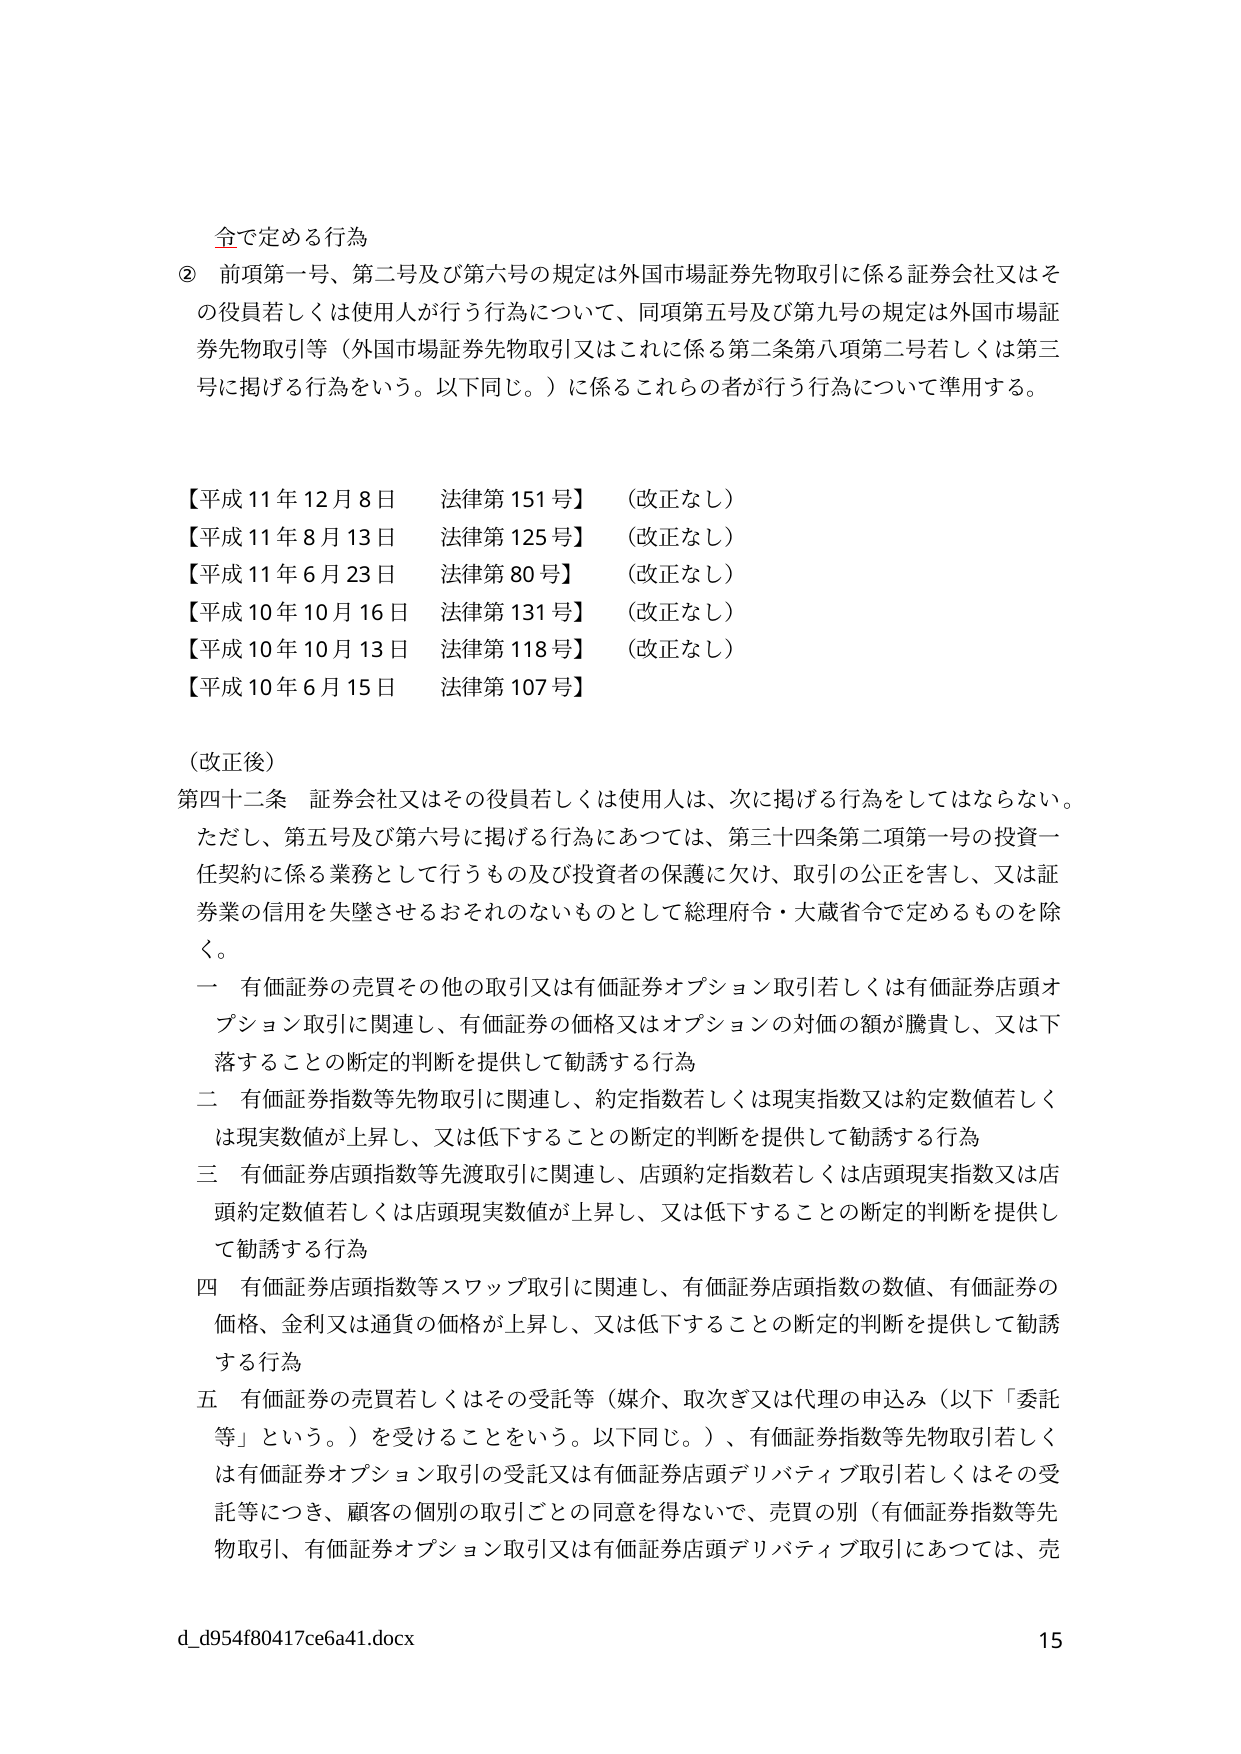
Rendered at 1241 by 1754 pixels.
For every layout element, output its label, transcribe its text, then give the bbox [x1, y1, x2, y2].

text 三 有価証券店頭指数等先渡取引に関連し、店頭約定指数若しくは店頭現実指数又は店頭約定数値若しくは店頭現実数値が上昇し、又は低下することの断定的判断を提供して勧誘する行為 [196, 1154, 1063, 1267]
text 第四十二条 証券会社又はその役員若しくは使用人は、次に掲げる行為をしてはならない。ただし、第五号及び第六号に掲げる行為にあつては、第三十四条第二項第一号の投資一任契約に係る業務として行うもの及び投資者の保護に欠け、取引の公正を害し、又は証券業の信用を失墜させるおそれのないものとして総理府令・大蔵省令で定めるものを除く。 [177, 779, 1063, 967]
text 一 有価証券の売買その他の取引又は有価証券オプション取引若しくは有価証券店頭オプション取引に関連し、有価証券の価格又はオプションの対価の額が騰貴し、又は下落することの断定的判断を提供して勧誘する行為 [196, 967, 1063, 1079]
text 四 有価証券店頭指数等スワップ取引に関連し、有価証券店頭指数の数値、有価証券の価格、金利又は通貨の価格が上昇し、又は低下することの断定的判断を提供して勧誘する行為 [196, 1267, 1063, 1379]
text 【平成10年10月16日 法律第131号】 （改正なし） [177, 592, 1063, 629]
text （改正後） [177, 742, 1063, 779]
text 【平成11年12月8日 法律第151号】 （改正なし） [177, 479, 1063, 517]
text 二 有価証券指数等先物取引に関連し、約定指数若しくは現実指数又は約定数値若しくは現実数値が上昇し、又は低下することの断定的判断を提供して勧誘する行為 [196, 1079, 1063, 1154]
text 【平成11年8月13日 法律第125号】 （改正なし） [177, 517, 1063, 554]
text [196, 1379, 1063, 1567]
text 【平成10年6月15日 法律第107号】 [177, 667, 1063, 704]
text 【平成11年6月23日 法律第80号】 （改正なし） [177, 554, 1063, 592]
text 【平成10年10月13日 法律第118号】 （改正なし） [177, 629, 1063, 667]
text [196, 217, 1063, 254]
text ② 前項第一号、第二号及び第六号の規定は外国市場証券先物取引に係る証券会社又はその役員若しくは使用人が行う行為について、同項第五号及び第九号の規定は外国市場証券先物取引等（外国市場証券先物取引又はこれに係る第二条第八項第二号若しくは第三号に掲げる行為をいう。以下同じ。）に係るこれらの者が行う行為について準用する。 [177, 254, 1063, 404]
